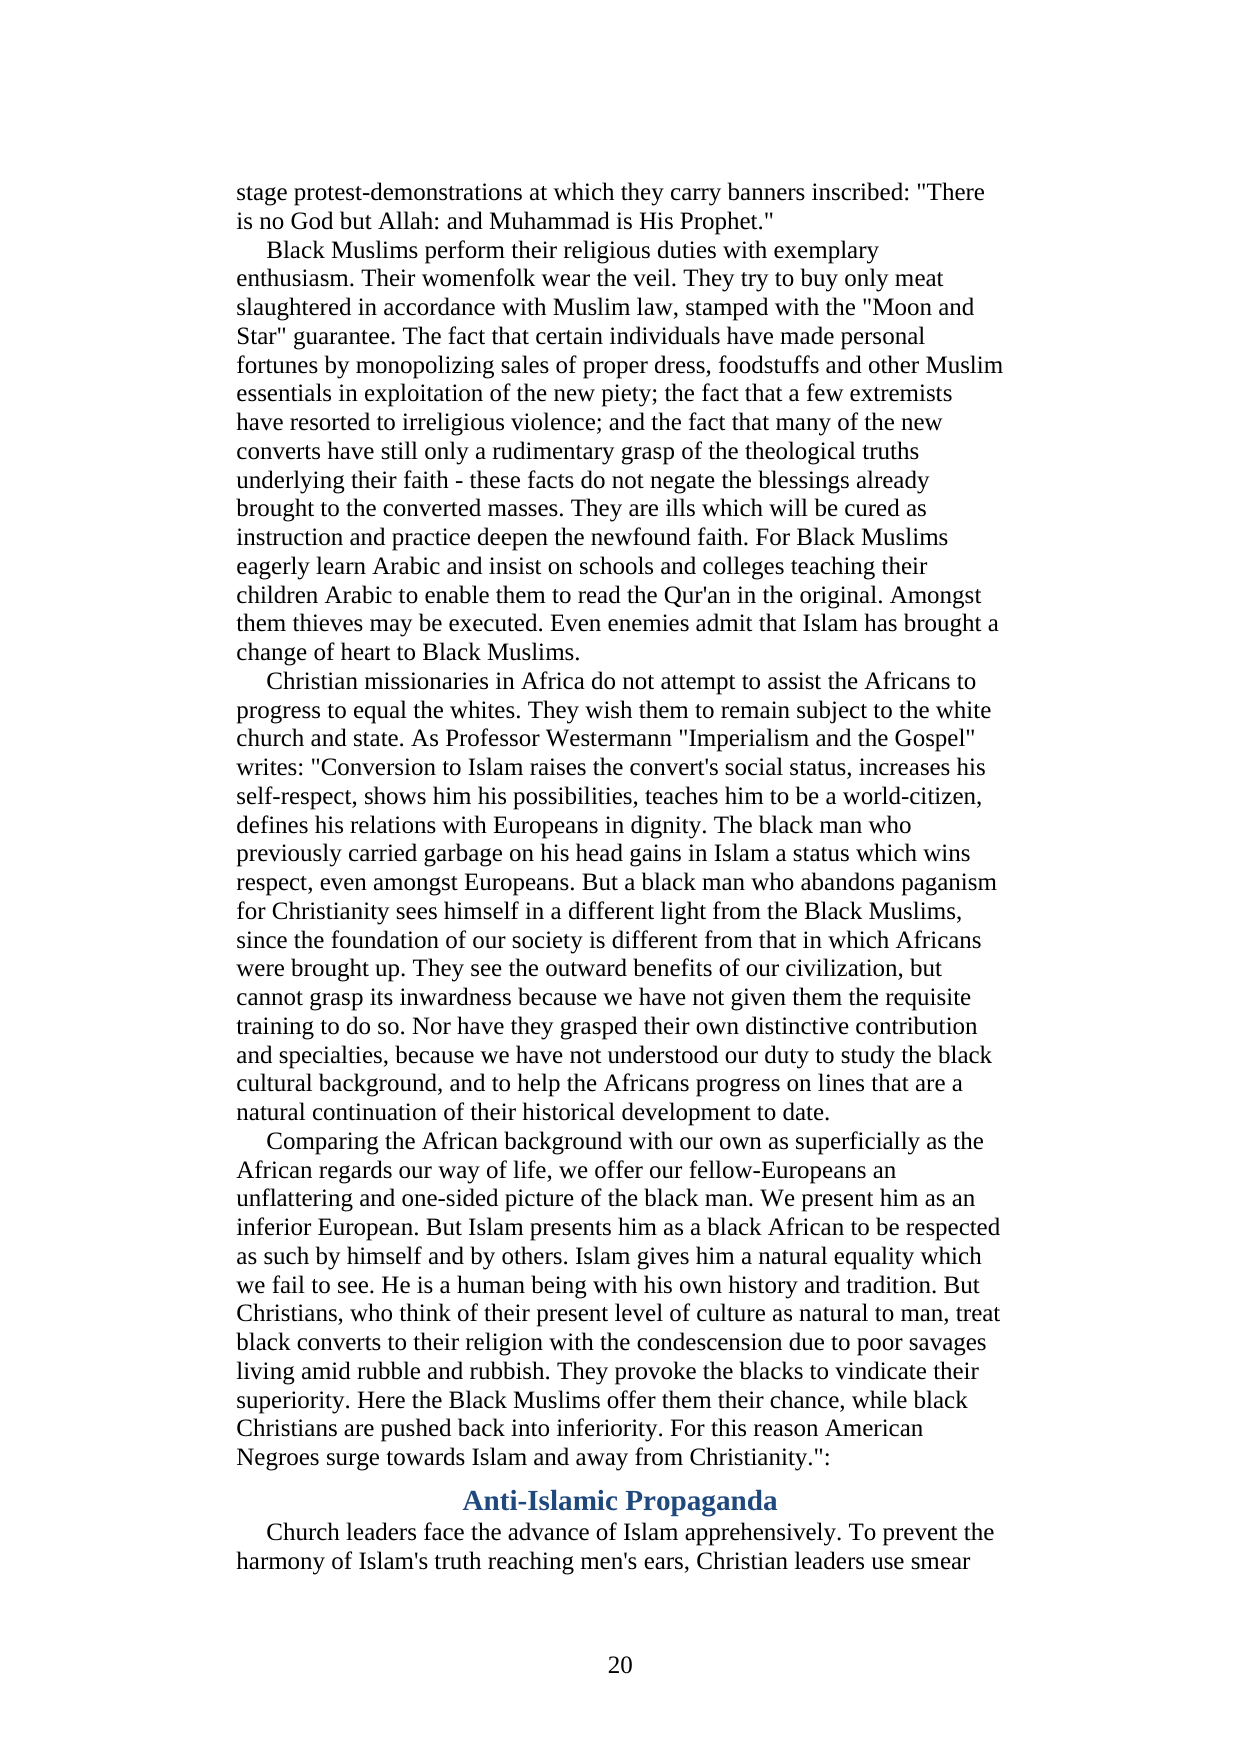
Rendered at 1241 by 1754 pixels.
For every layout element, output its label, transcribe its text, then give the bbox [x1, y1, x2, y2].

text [236, 177, 1004, 235]
text Comparing the African background with our own as superficially as the African regards our way of life, we offer our fellow-Europeans an unflattering and one-sided picture of the black man. We present him as an inferior European. But Islam presents him as a black African to be respected as such by himself and by others. Islam gives him a natural equality which we fail to see. He is a human being with his own history and tradition. But Christians, who think of their present level of culture as natural to man, treat black converts to their religion with the condescension due to poor savages living amid rubble and rubbish. They provoke the blacks to vindicate their superiority. Here the Black Muslims offer them their chance, while black Christians are pushed back into inferiority. For this reason American Negroes surge towards Islam and away from Christianity.": [236, 1126, 1004, 1471]
subtitle Anti-Islamic Propaganda [236, 1483, 1004, 1517]
text Christian missionaries in Africa do not attempt to assist the Africans to progress to equal the whites. They wish them to remain subject to the white church and state. As Professor Westermann "Imperialism and the Gospel" writes: "Conversion to Islam raises the convert's social status, increases his self-respect, shows him his possibilities, teaches him to be a world-citizen, defines his relations with Europeans in dignity. The black man who previously carried garbage on his head gains in Islam a status which wins respect, even amongst Europeans. But a black man who abandons paganism for Christianity sees himself in a different light from the Black Muslims, since the foundation of our society is different from that in which Africans were brought up. They see the outward benefits of our civilization, but cannot grasp its inwardness because we have not given them the requisite training to do so. Nor have they grasped their own distinctive contribution and specialties, because we have not understood our duty to study the black cultural background, and to help the Africans progress on lines that are a natural continuation of their historical development to date. [236, 666, 1004, 1126]
text Black Muslims perform their religious duties with exemplary enthusiasm. Their womenfolk wear the veil. They try to buy only meat slaughtered in accordance with Muslim law, stamped with the "Moon and Star" guarantee. The fact that certain individuals have made personal fortunes by monopolizing sales of proper dress, foodstuffs and other Muslim essentials in exploitation of the new piety; the fact that a few extremists have resorted to irreligious violence; and the fact that many of the new converts have still only a rudimentary grasp of the theological truths underlying their faith - these facts do not negate the blessings already brought to the converted masses. They are ills which will be cured as instruction and practice deepen the newfound faith. For Black Muslims eagerly learn Arabic and insist on schools and colleges teaching their children Arabic to enable them to read the Qur'an in the original. Amongst them thieves may be executed. Even enemies admit that Islam has brought a change of heart to Black Muslims. [236, 235, 1004, 666]
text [236, 1517, 1004, 1574]
